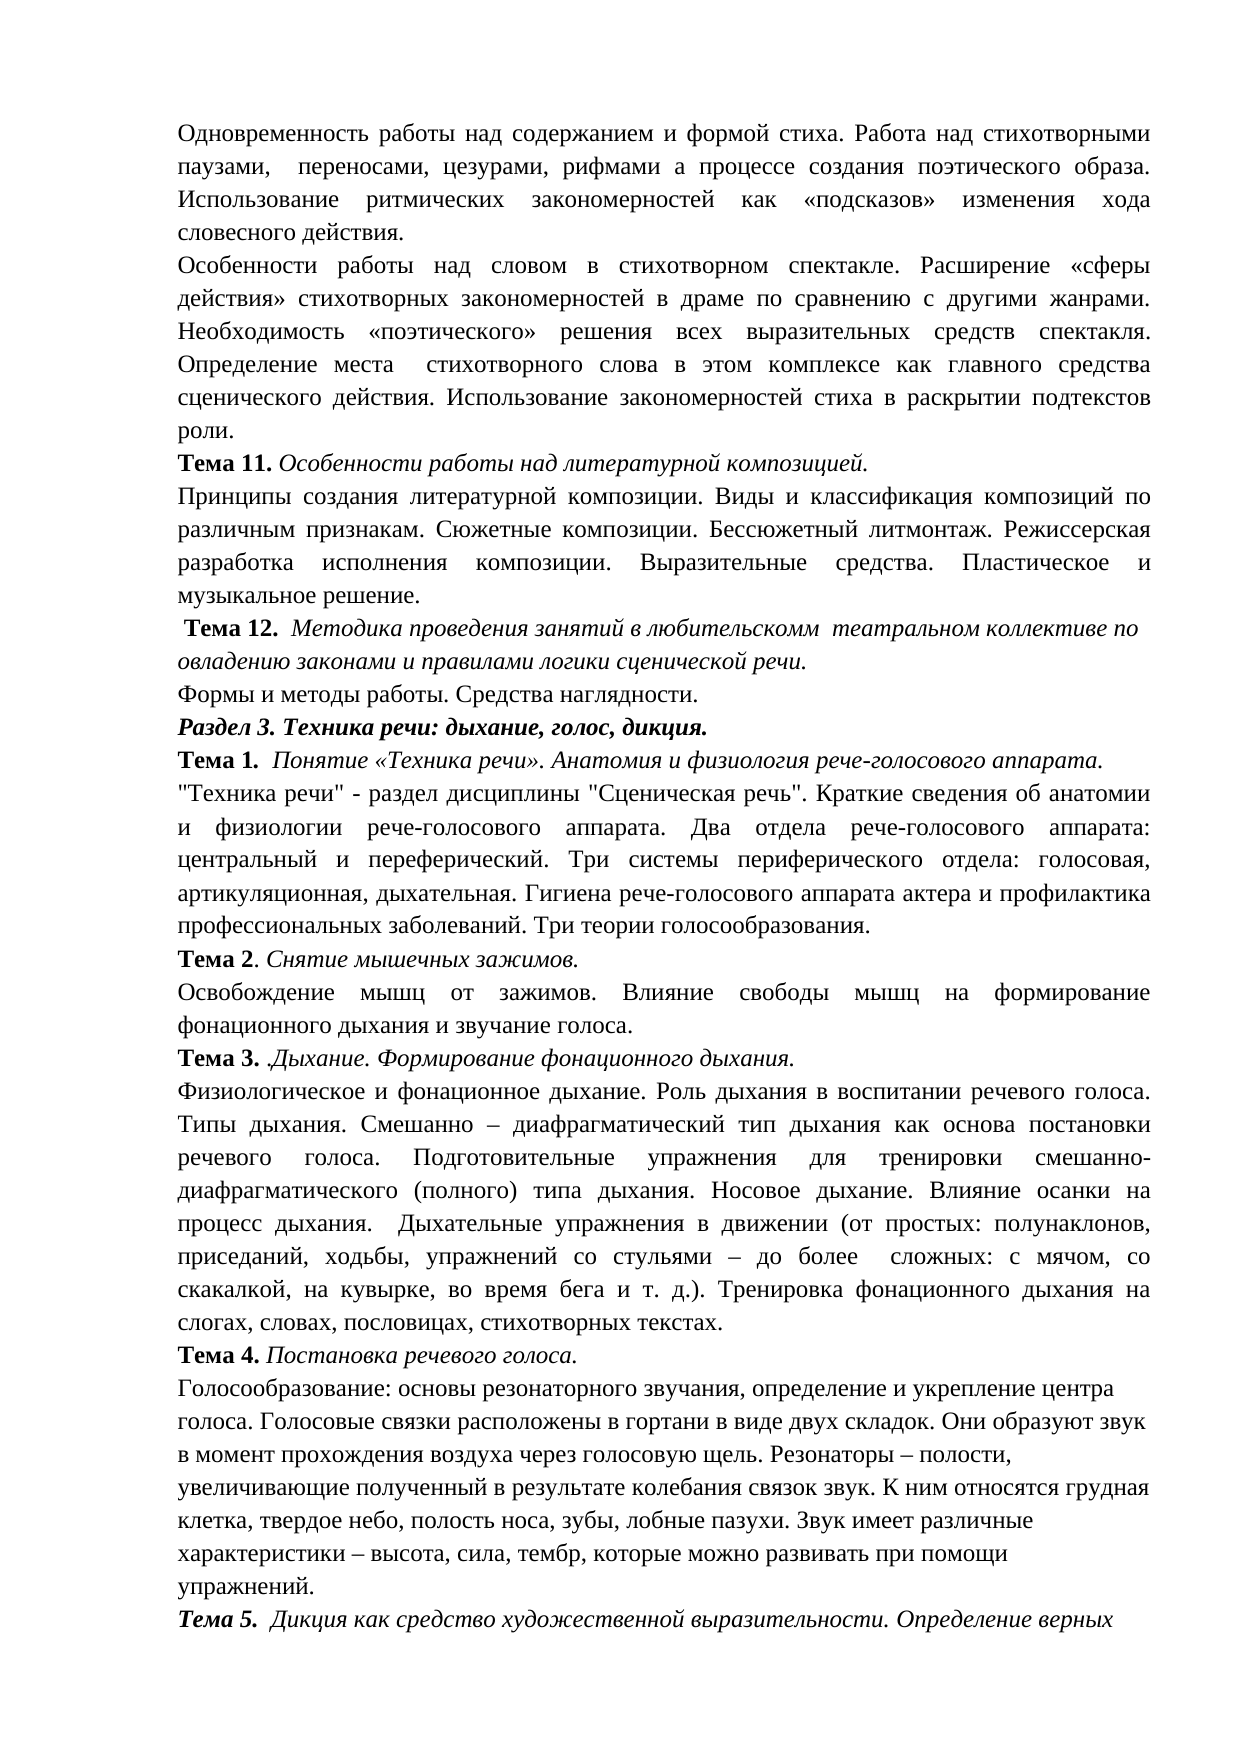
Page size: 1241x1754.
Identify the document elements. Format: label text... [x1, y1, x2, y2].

text Тема 12. Методика проведения занятий в любительскомм театральном коллективе по овладению законами и правилами логики сценической речи. [177, 613, 1152, 675]
text Особенности работы над словом в стихотворном спектакле. Расширение «сферы действия» стихотворных закономерностей в драме по сравнению с другими жанрами. Необходимость «поэтического» решения всех выразительных средств спектакля. Определение места стихотворного слова в этом комплексе как главного средства сценического действия. Использование закономерностей стиха в раскрытии подтекстов роли. [177, 250, 1152, 444]
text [177, 1604, 1152, 1633]
text Тема 11. Особенности работы над литературной композицией. [177, 448, 1152, 477]
text Тема 2. Снятие мышечных зажимов. [177, 944, 1152, 972]
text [177, 118, 1152, 246]
text Тема 1. Понятие «Техника речи». Анатомия и физиология рече-голосового аппарата. [177, 746, 1152, 774]
text Раздел 3. Техника речи: дыхание, голос, дикция. [177, 712, 1152, 741]
text "Техника речи" - раздел дисциплины "Сценическая речь". Краткие сведения об анатомии и физиологии рече-голосового аппарата. Два отдела рече-голосового аппарата: центральный и переферический. Три системы периферического отдела: голосовая, артикуляционная, дыхательная. Гигиена рече-голосового аппарата актера и профилактика профессиональных заболеваний. Три теории голосообразования. [177, 778, 1152, 939]
text Тема 3. .Дыхание. Формирование фонационного дыхания. [177, 1043, 1152, 1071]
text Тема 4. Постановка речевого голоса. [177, 1340, 1152, 1369]
text Освобождение мышц от зажимов. Влияние свободы мышц на формирование фонационного дыхания и звучание голоса. [177, 977, 1152, 1038]
text Физиологическое и фонационное дыхание. Роль дыхания в воспитании речевого голоса. Типы дыхания. Смешанно – диафрагматический тип дыхания как основа постановки речевого голоса. Подготовительные упражнения для тренировки смешанно-диафрагматического (полного) типа дыхания. Носовое дыхание. Влияние осанки на процесс дыхания. Дыхательные упражнения в движении (от простых: полунаклонов, приседаний, ходьбы, упражнений со стульями – до более сложных: с мячом, со скакалкой, на кувырке, во время бега и т. д.). Тренировка фонационного дыхания на слогах, словах, пословицах, стихотворных текстах. [177, 1076, 1152, 1336]
text Голосообразование: основы резонаторного звучания, определение и укрепление центра голоса. Голосовые связки расположены в гортани в виде двух складок. Они образуют звук в момент прохождения воздуха через голосовую щель. Резонаторы – полости, увеличивающие полученный в результате колебания связок звук. К ним относятся грудная клетка, твердое небо, полость носа, зубы, лобные пазухи. Звук имеет различные характеристики – высота, сила, тембр, которые можно развивать при помощи упражнений. [177, 1373, 1152, 1600]
text Формы и методы работы. Средства наглядности. [177, 679, 1152, 708]
text Принципы создания литературной композиции. Виды и классификация композиций по различным признакам. Сюжетные композиции. Бессюжетный литмонтаж. Режиссерская разработка исполнения композиции. Выразительные средства. Пластическое и музыкальное решение. [177, 481, 1152, 609]
